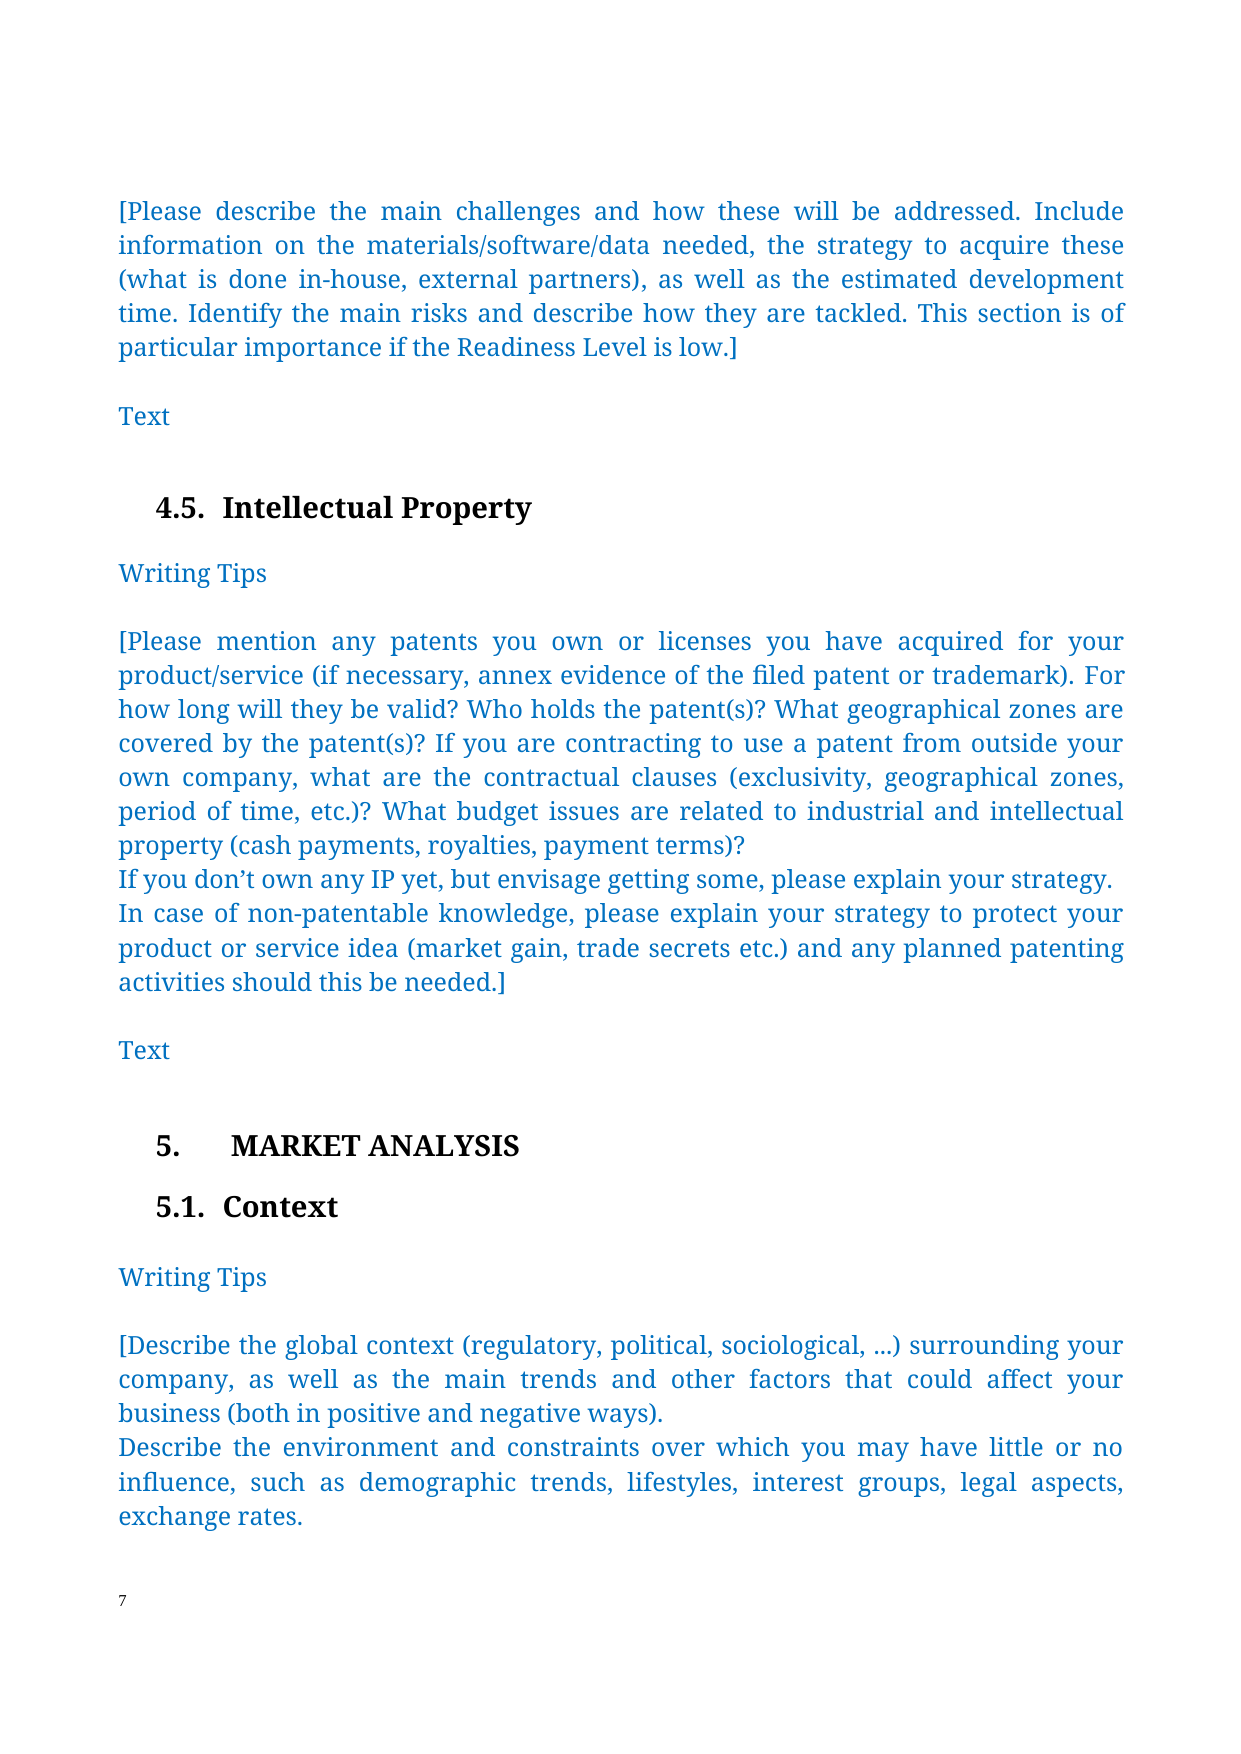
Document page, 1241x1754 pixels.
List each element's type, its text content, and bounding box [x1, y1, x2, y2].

text [Describe the global context (regulatory, political, sociological, ...) surrounding your company, as well as the main trends and other factors that could affect your business (both in positive and negative ways). [118, 1328, 1125, 1430]
text [Please describe the main challenges and how these will be addressed. Include information on the materials/software/data needed, the strategy to acquire these (what is done in-house, external partners), as well as the estimated development time. Identify the main risks and describe how they are tackled. This section is of particular importance if the Readiness Level is low.] [118, 194, 1125, 364]
text [Please mention any patents you own or licenses you have acquired for your product/service (if necessary, annex evidence of the filed patent or trademark). For how long will they be valid? Who holds the patent(s)? What geographical zones are covered by the patent(s)? If you are contracting to use a patent from outside your own company, what are the contractual clauses (exclusivity, geographical zones, period of time, etc.)? What budget issues are related to industrial and intellectual property (cash payments, royalties, payment terms)? [118, 624, 1125, 862]
subtitle Market Analysis [156, 1126, 1125, 1165]
text In case of non-patentable knowledge, please explain your strategy to protect your product or service idea (market gain, trade secrets etc.) and any planned patenting activities should this be needed.] [118, 896, 1125, 998]
subtitle Intellectual Property [156, 487, 1125, 527]
text Text [118, 1032, 1125, 1066]
text If you don’t own any IP yet, but envisage getting some, please explain your strategy. [118, 862, 1125, 896]
text Writing Tips [118, 556, 1125, 589]
subtitle Context [156, 1186, 1125, 1226]
text Writing Tips [118, 1260, 1125, 1294]
text Text [118, 398, 1125, 432]
text Describe the environment and constraints over which you may have little or no influence, such as demographic trends, lifestyles, interest groups, legal aspects, exchange rates. [118, 1430, 1125, 1532]
